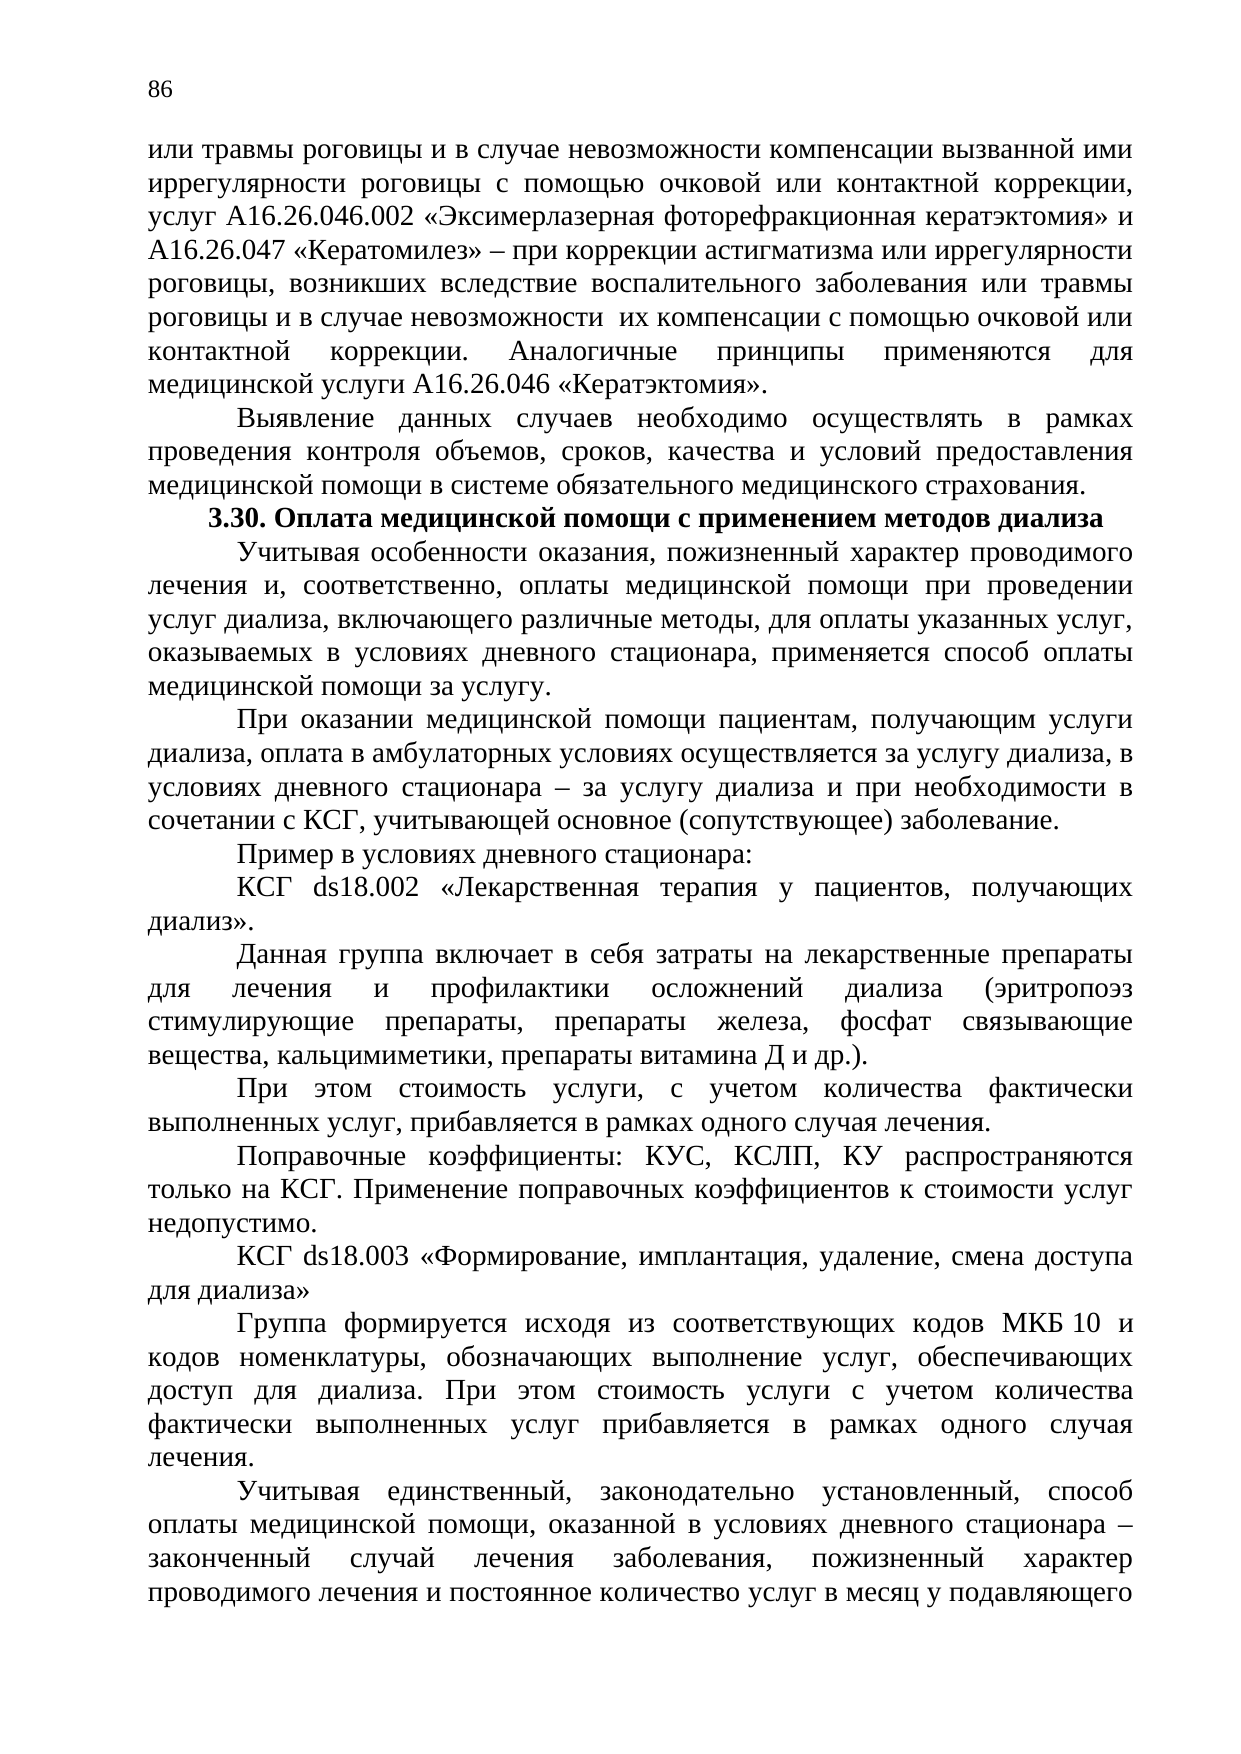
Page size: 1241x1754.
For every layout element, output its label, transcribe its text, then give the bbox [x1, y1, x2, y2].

text Поправочные коэффициенты: КУС, КСЛП, КУ распространяются только на КСГ. Применение поправочных коэффициентов к стоимости услуг недопустимо. [148, 1138, 1134, 1238]
text Группа формируется исходя из соответствующих кодов МКБ 10 и кодов номенклатуры, обозначающих выполнение услуг, обеспечивающих доступ для диализа. При этом стоимость услуги с учетом количества фактически выполненных услуг прибавляется в рамках одного случая лечения. [148, 1305, 1134, 1473]
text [148, 131, 1134, 400]
text При этом стоимость услуги, с учетом количества фактически выполненных услуг, прибавляется в рамках одного случая лечения. [148, 1071, 1134, 1138]
text При оказании медицинской помощи пациентам, получающим услуги диализа, оплата в амбулаторных условиях осуществляется за услугу диализа, в условиях дневного стационара – за услугу диализа и при необходимости в сочетании с КСГ, учитывающей основное (сопутствующее) заболевание. [148, 702, 1134, 836]
text Пример в условиях дневного стационара: [148, 836, 1134, 869]
text КСГ ds18.003 «Формирование, имплантация, удаление, смена доступа для диализа» [148, 1238, 1134, 1305]
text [148, 1473, 1134, 1607]
text Учитывая особенности оказания, пожизненный характер проводимого лечения и, соответственно, оплаты медицинской помощи при проведении услуг диализа, включающего различные методы, для оплаты указанных услуг, оказываемых в условиях дневного стационара, применяется способ оплаты медицинской помощи за услугу. [148, 534, 1134, 702]
text Данная группа включает в себя затраты на лекарственные препараты для лечения и профилактики осложнений диализа (эритропоэз стимулирующие препараты, препараты железа, фосфат связывающие вещества, кальцимиметики, препараты витамина Д и др.). [148, 936, 1134, 1071]
text КСГ ds18.002 «Лекарственная терапия у пациентов, получающих диализ». [148, 869, 1134, 936]
subtitle 3.30. Оплата медицинской помощи с применением методов диализа [208, 500, 1134, 534]
text Выявление данных случаев необходимо осуществлять в рамках проведения контроля объемов, сроков, качества и условий предоставления медицинской помощи в системе обязательного медицинского страхования. [148, 400, 1134, 500]
